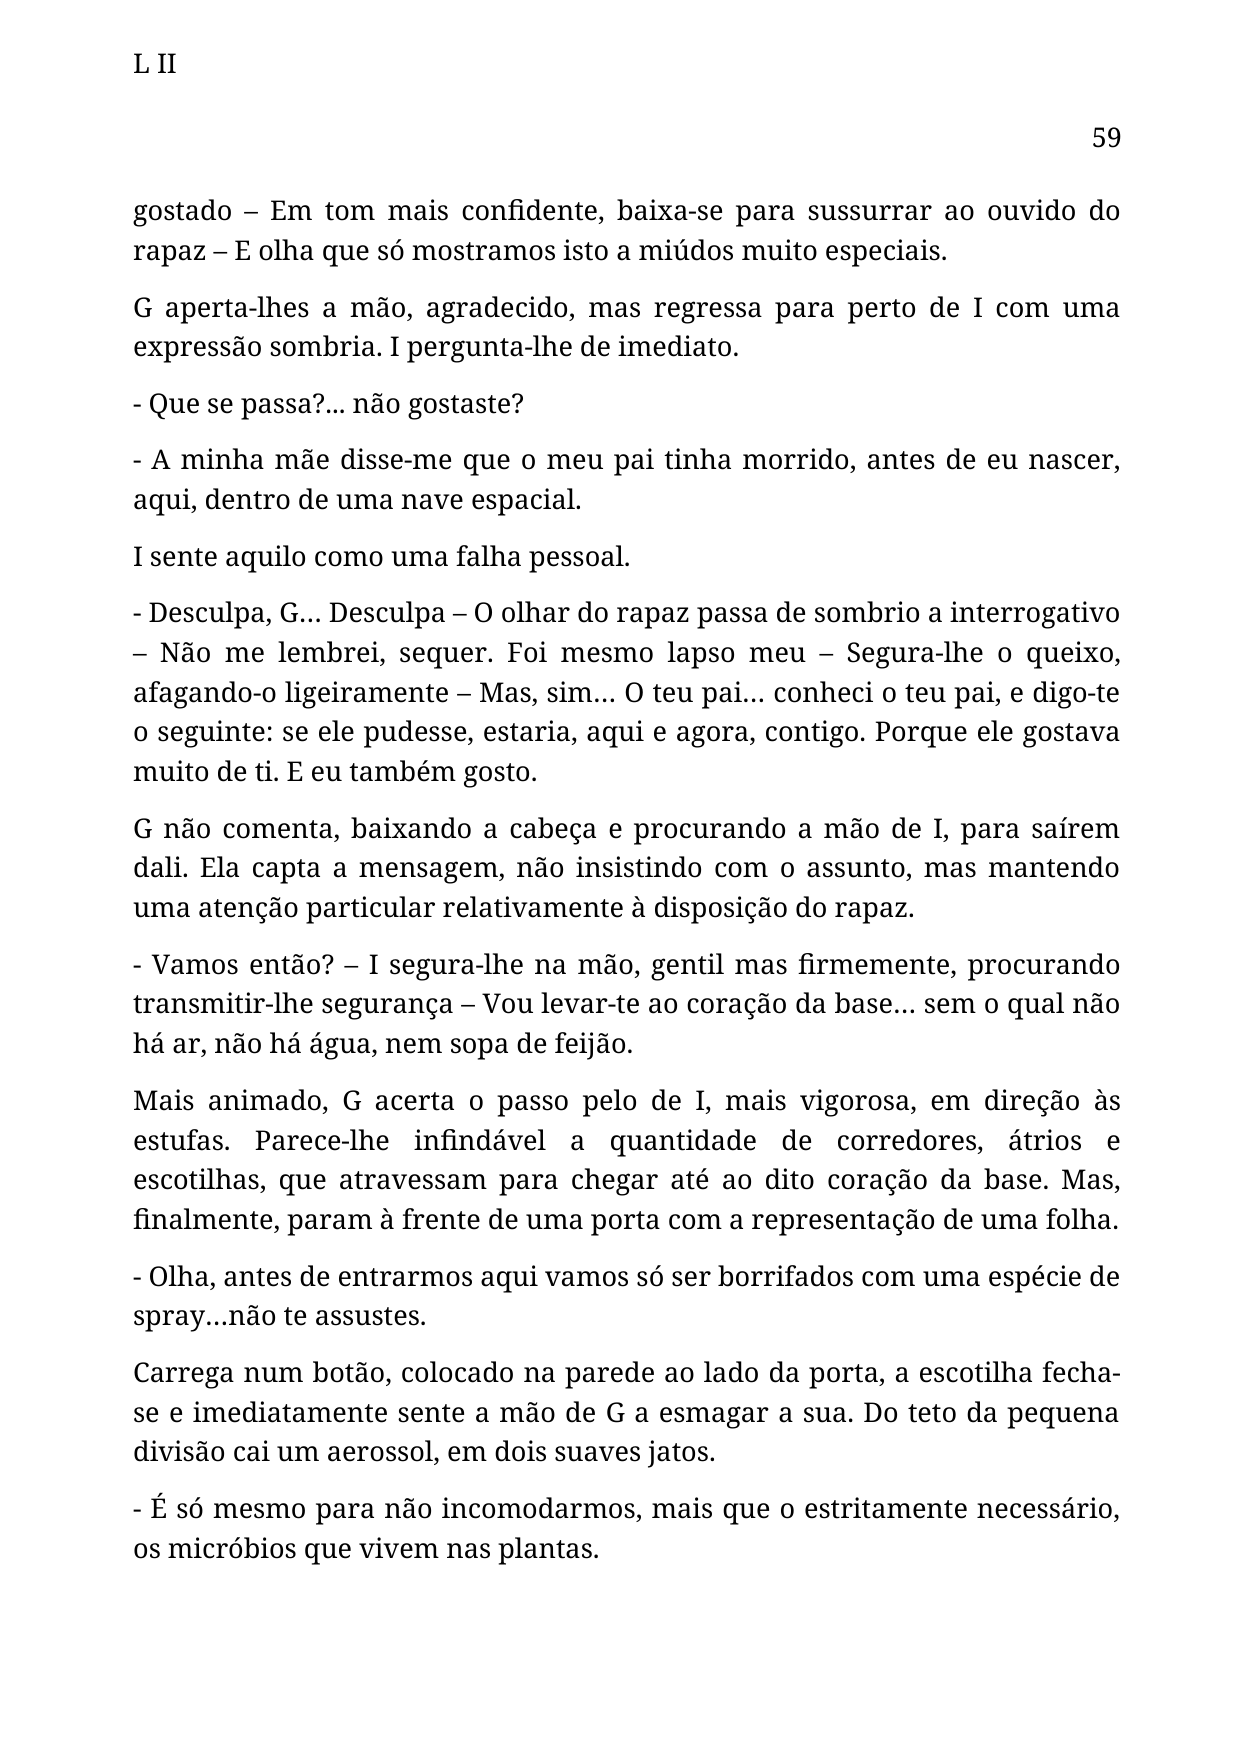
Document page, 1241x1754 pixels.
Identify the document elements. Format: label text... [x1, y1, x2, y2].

text - Olha, antes de entrarmos aqui vamos só ser borrifados com uma espécie de spray…não te assustes. [133, 1257, 1122, 1334]
text Mais animado, G acerta o passo pelo de I, mais vigorosa, em direção às estufas. Parece-lhe infindável a quantidade de corredores, átrios e escotilhas, que atravessam para chegar até ao dito coração da base. Mas, finalmente, param à frente de uma porta com a representação de uma folha. [133, 1081, 1122, 1237]
text I sente aquilo como uma falha pessoal. [133, 537, 1122, 574]
text G aperta-lhes a mão, agradecido, mas regressa para perto de I com uma expressão sombria. I pergunta-lhe de imediato. [133, 288, 1122, 365]
text G não comenta, baixando a cabeça e procurando a mão de I, para saírem dali. Ela capta a mensagem, não insistindo com o assunto, mas mantendo uma atenção particular relativamente à disposição do rapaz. [133, 809, 1122, 926]
text - Desculpa, G… Desculpa – O olhar do rapaz passa de sombrio a interrogativo – Não me lembrei, sequer. Foi mesmo lapso meu – Segura-lhe o queixo, afagando-o ligeiramente – Mas, sim… O teu pai… conheci o teu pai, e digo-te o seguinte: se ele pudesse, estaria, aqui e agora, contigo. Porque ele gostava muito de ti. E eu também gosto. [133, 593, 1122, 789]
text - Vamos então? – I segura-lhe na mão, gentil mas firmemente, procurando transmitir-lhe segurança – Vou levar-te ao coração da base… sem o qual não há ar, não há água, nem sopa de feijão. [133, 945, 1122, 1062]
text - É só mesmo para não incomodarmos, mais que o estritamente necessário, os micróbios que vivem nas plantas. [133, 1489, 1122, 1566]
text Carrega num botão, colocado na parede ao lado da porta, a escotilha fecha-se e imediatamente sente a mão de G a esmagar a sua. Do teto da pequena divisão cai um aerossol, em dois suaves jatos. [133, 1353, 1122, 1470]
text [133, 192, 1122, 268]
text - A minha mãe disse-me que o meu pai tinha morrido, antes de eu nascer, aqui, dentro de uma nave espacial. [133, 441, 1122, 517]
text - Que se passa?... não gostaste? [133, 384, 1122, 421]
